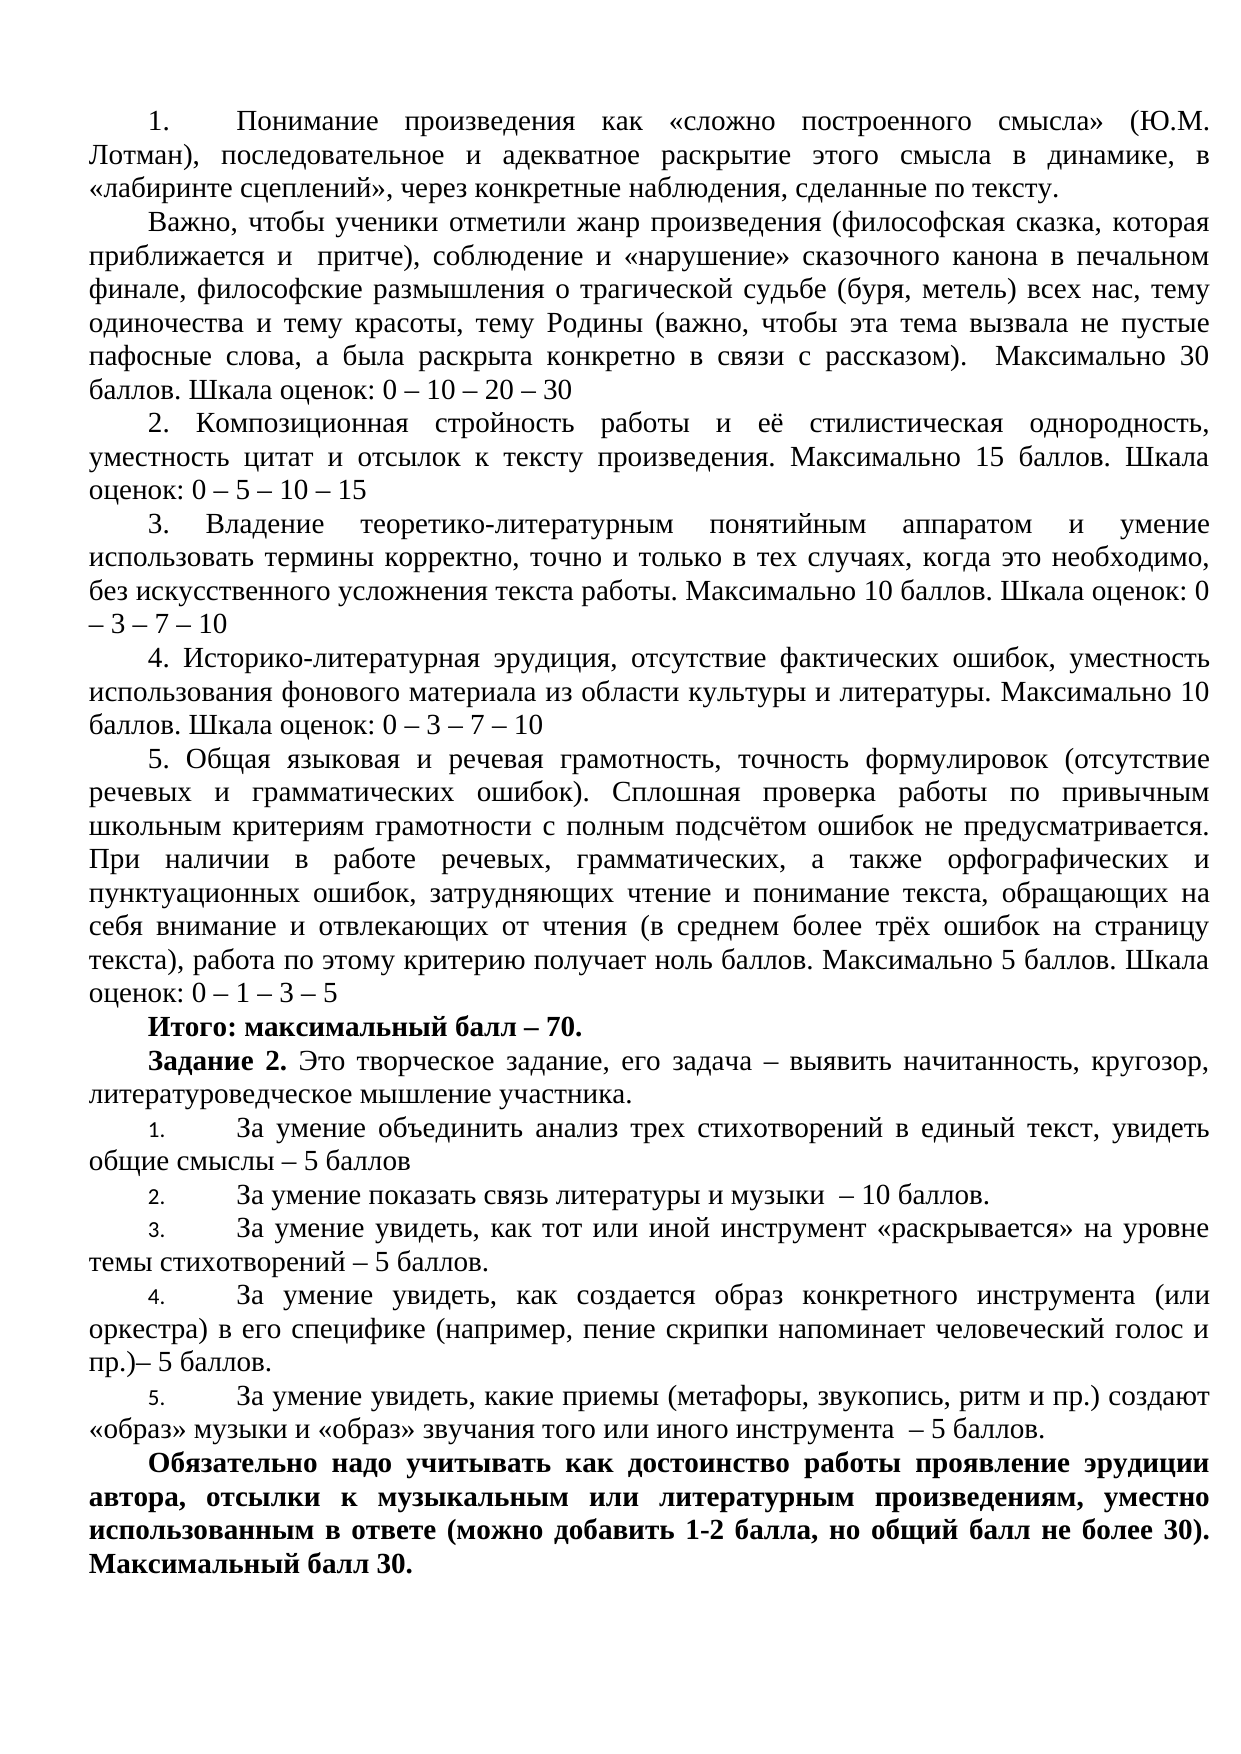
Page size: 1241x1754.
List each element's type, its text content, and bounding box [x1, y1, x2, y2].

list За умение увидеть, как тот или иной инструмент «раскрывается» на уровне темы стихотворений – 5 баллов. [89, 1210, 1211, 1277]
text Итого: максимальный балл – 70. [89, 1009, 1211, 1043]
list За умение показать связь литературы и музыки – 10 баллов. [89, 1177, 1211, 1210]
list За умение увидеть, как создается образ конкретного инструмента (или оркестра) в его специфике (например, пение скрипки напоминает человеческий голос и пр.)– 5 баллов. [89, 1277, 1211, 1378]
text Задание 2. Это творческое задание, его задача – выявить начитанность, кругозор, литературоведческое мышление участника. [89, 1043, 1211, 1110]
text 4. Историко-литературная эрудиция, отсутствие фактических ошибок, уместность использования фонового материала из области культуры и литературы. Максимально 10 баллов. Шкала оценок: 0 – 3 – 7 – 10 [89, 640, 1211, 741]
text 2. Композиционная стройность работы и её стилистическая однородность, уместность цитат и отсылок к тексту произведения. Максимально 15 баллов. Шкала оценок: 0 – 5 – 10 – 15 [89, 405, 1211, 506]
text 5. Общая языковая и речевая грамотность, точность формулировок (отсутствие речевых и грамматических ошибок). Сплошная проверка работы по привычным школьным критериям грамотности с полным подсчётом ошибок не предусматривается. При наличии в работе речевых, грамматических, а также орфографических и пунктуационных ошибок, затрудняющих чтение и понимание текста, обращающих на себя внимание и отвлекающих от чтения (в среднем более трёх ошибок на страницу текста), работа по этому критерию получает ноль баллов. Максимально 5 баллов. Шкала оценок: 0 – 1 – 3 – 5 [89, 741, 1211, 1009]
list Понимание произведения как «сложно построенного смысла» (Ю.М. Лотман), последовательное и адекватное раскрытие этого смысла в динамике, в «лабиринте сцеплений», через конкретные наблюдения, сделанные по тексту. [89, 103, 1211, 204]
list Обязательно надо учитывать как достоинство работы проявление эрудиции автора, отсылки к музыкальным или литературным произведениям, уместно использованным в ответе (можно добавить 1-2 балла, но общий балл не более 30). Максимальный балл 30. [89, 1445, 1211, 1579]
list За умение увидеть, какие приемы (метафоры, звукопись, ритм и пр.) создают «образ» музыки и «образ» звучания того или иного инструмента – 5 баллов. [89, 1378, 1211, 1445]
list За умение объединить анализ трех стихотворений в единый текст, увидеть общие смыслы – 5 баллов [89, 1110, 1211, 1177]
text 3. Владение теоретико-литературным понятийным аппаратом и умение использовать термины корректно, точно и только в тех случаях, когда это необходимо, без искусственного усложнения текста работы. Максимально 10 баллов. Шкала оценок: 0 – 3 – 7 – 10 [89, 506, 1211, 640]
text Важно, чтобы ученики отметили жанр произведения (философская сказка, которая приближается и притче), соблюдение и «нарушение» сказочного канона в печальном финале, философские размышления о трагической судьбе (буря, метель) всех нас, тему одиночества и тему красоты, тему Родины (важно, чтобы эта тема вызвала не пустые пафосные слова, а была раскрыта конкретно в связи с рассказом). Максимально 30 баллов. Шкала оценок: 0 – 10 – 20 – 30 [89, 204, 1211, 405]
